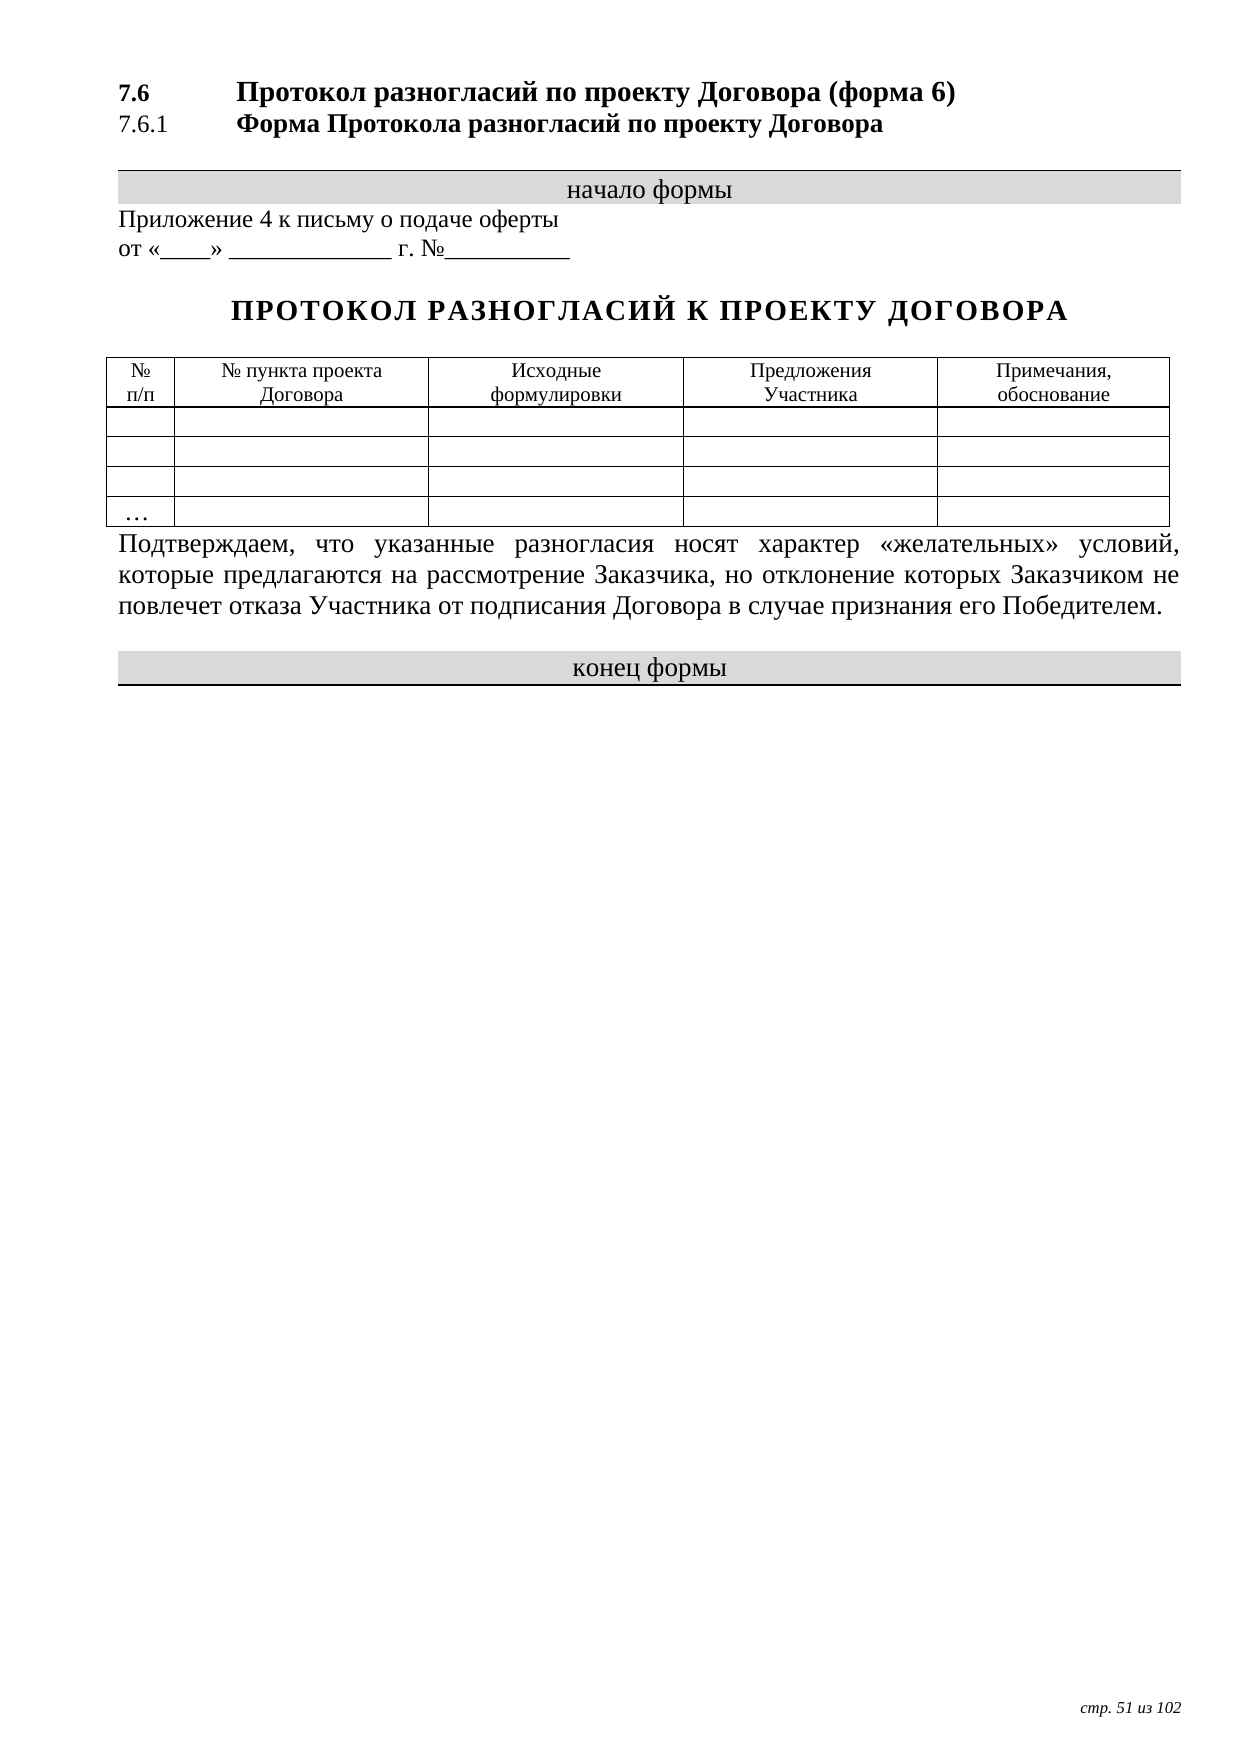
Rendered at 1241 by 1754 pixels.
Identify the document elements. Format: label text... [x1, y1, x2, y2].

text конец формы [118, 651, 1181, 684]
table_header № п/п [107, 358, 174, 406]
table_cell [429, 497, 683, 526]
text Подтверждаем, что указанные разногласия носят характер «желательных» условий, которые предлагаются на рассмотрение Заказчика, но отклонение которых Заказчиком не повлечет отказа Участника от подписания Договора в случае признания его Победителем. [118, 527, 1181, 620]
table_cell [175, 467, 428, 496]
table_cell [429, 408, 683, 436]
table_cell [175, 437, 428, 466]
table_header № пункта проекта Договора [175, 358, 428, 406]
table_cell [684, 467, 937, 496]
subtitle Протокол разногласий по проекту Договора (форма 6) [118, 74, 1181, 107]
table_cell [107, 437, 174, 466]
table_cell [684, 497, 937, 526]
table_cell [107, 467, 174, 496]
text Протокол разногласий к проекту Договора [118, 293, 1181, 326]
text Приложение 4 к письму о подаче оферты от «____» _____________ г. №__________ [118, 204, 1181, 261]
table_cell [938, 467, 1169, 496]
text Форма Протокола разногласий по проекту Договора [118, 107, 1181, 138]
table_cell [938, 437, 1169, 466]
table_cell [684, 437, 937, 466]
table_cell [429, 437, 683, 466]
table_cell [938, 497, 1169, 526]
table_cell [107, 408, 174, 436]
table_cell [175, 408, 428, 436]
table_header Предложения Участника [684, 358, 937, 406]
table_cell [938, 408, 1169, 436]
table_cell [175, 497, 428, 526]
table_header Исходные формулировки [429, 358, 683, 406]
table_cell [684, 408, 937, 436]
text начало формы [118, 171, 1181, 204]
table_cell … [107, 497, 174, 526]
table_header Примечания, обоснование [938, 358, 1169, 406]
table_cell [429, 467, 683, 496]
